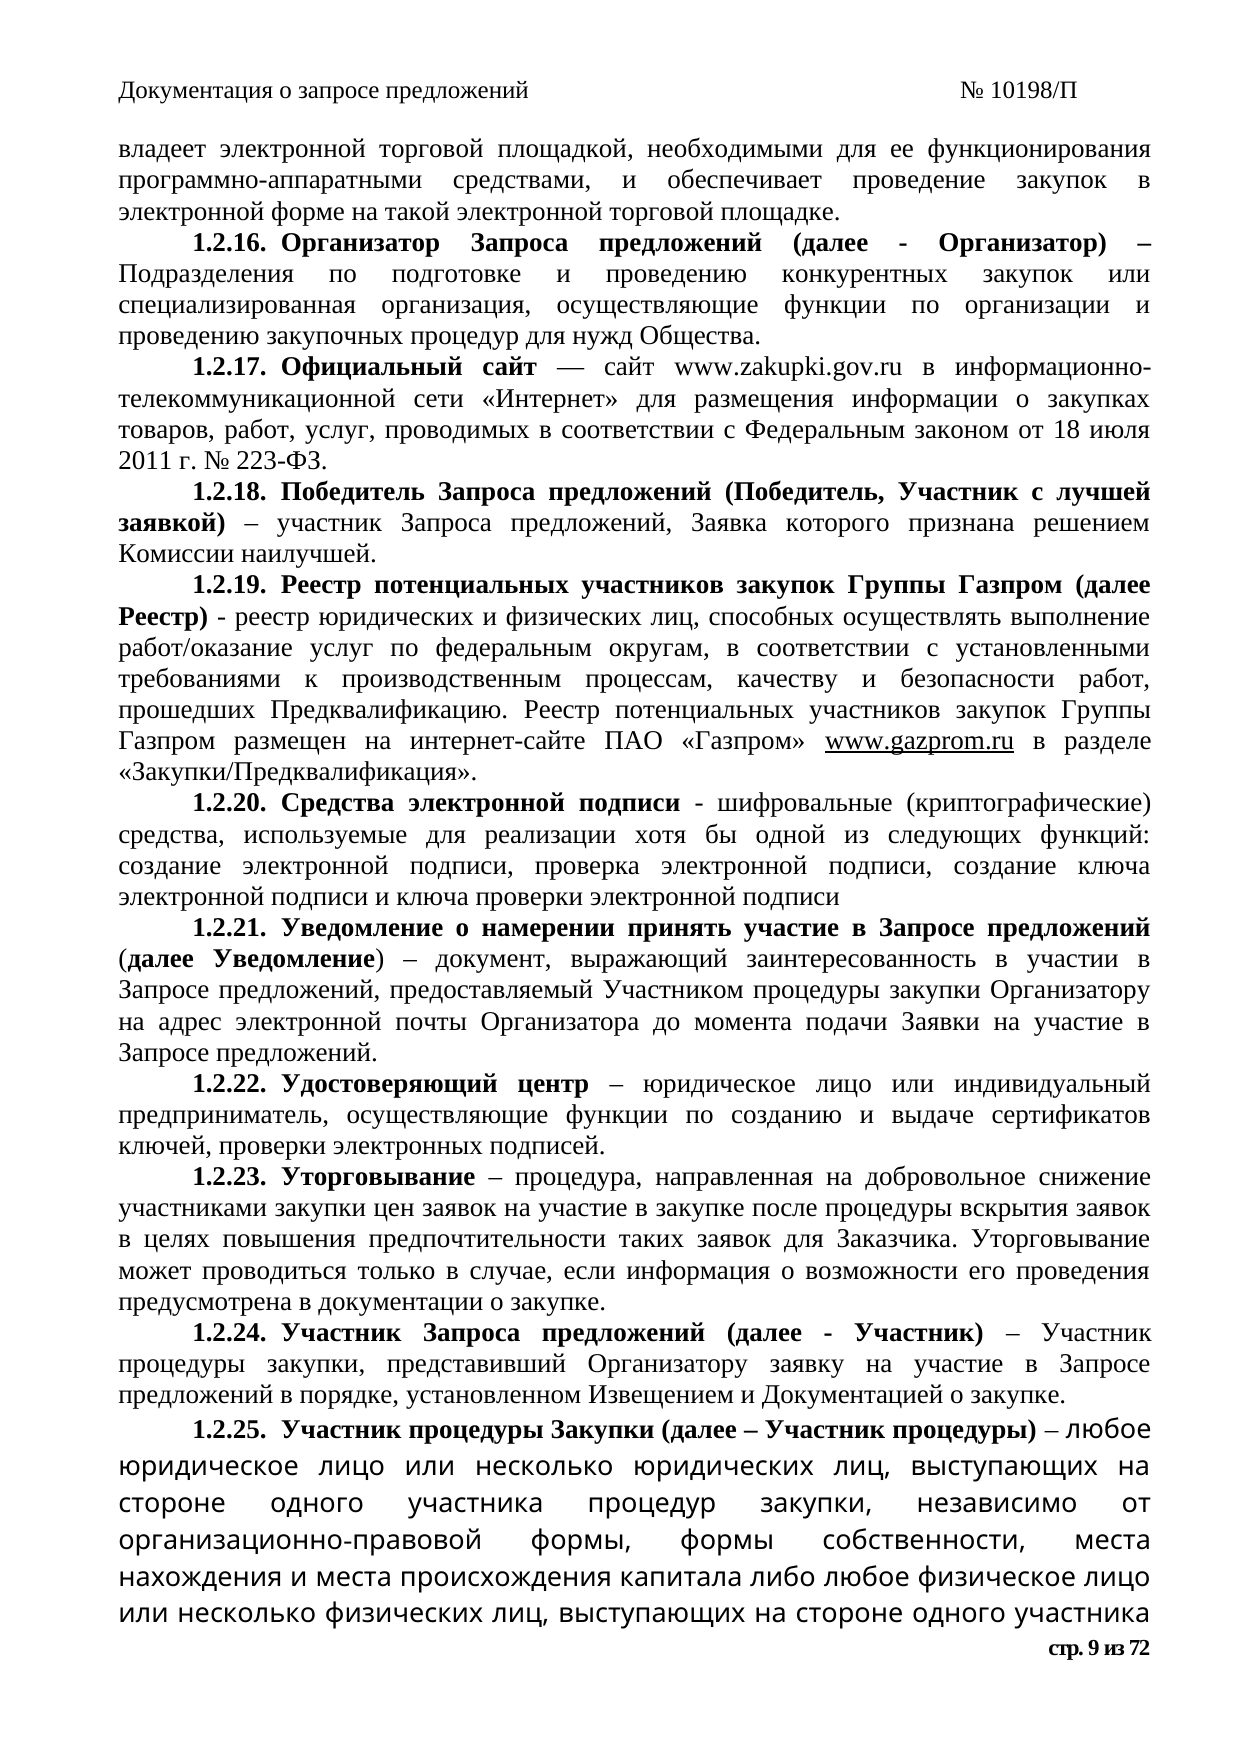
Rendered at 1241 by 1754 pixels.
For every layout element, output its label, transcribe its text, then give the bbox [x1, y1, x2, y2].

list Удостоверяющий центр – юридическое лицо или индивидуальный предприниматель, осуществляющие функции по созданию и выдаче сертификатов ключей, проверки электронных подписей. [118, 1067, 1152, 1160]
list Организатор Запроса предложений (далее - Организатор) – Подразделения по подготовке и проведению конкурентных закупок или специализированная организация, осуществляющие функции по организации и проведению закупочных процедур для нужд Общества. [118, 226, 1152, 351]
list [118, 132, 1152, 226]
list Уведомление о намерении принять участие в Запросе предложений (далее Уведомление) – документ, выражающий заинтересованность в участии в Запросе предложений, предоставляемый Участником процедуры закупки Организатору на адрес электронной почты Организатора до момента подачи Заявки на участие в Запросе предложений. [118, 911, 1152, 1067]
list Реестр потенциальных участников закупок Группы Газпром (далее Реестр) - реестр юридических и физических лиц, способных осуществлять выполнение работ/оказание услуг по федеральным округам, в соответствии с установленными требованиями к производственным процессам, качеству и безопасности работ, прошедших Предквалификацию. Реестр потенциальных участников закупок Группы Газпром размещен на интернет-сайте ПАО «Газпром» www.gazprom.ru в разделе «Закупки/Предквалификация». [118, 568, 1152, 787]
list Уторговывание – процедура, направленная на добровольное снижение участниками закупки цен заявок на участие в закупке после процедуры вскрытия заявок в целях повышения предпочтительности таких заявок для Заказчика. Уторговывание может проводиться только в случае, если информация о возможности его проведения предусмотрена в документации о закупке. [118, 1160, 1152, 1316]
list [118, 1409, 1152, 1631]
list Официальный сайт — сайт www.zakupki.gov.ru в информационно-телекоммуникационной сети «Интернет» для размещения информации о закупках товаров, работ, услуг, проводимых в соответствии с Федеральным законом от 18 июля 2011 г. № 223-ФЗ. [118, 351, 1152, 475]
list Средства электронной подписи - шифровальные (криптографические) средства, используемые для реализации хотя бы одной из следующих функций: создание электронной подписи, проверка электронной подписи, создание ключа электронной подписи и ключа проверки электронной подписи [118, 787, 1152, 911]
list Участник Запроса предложений (далее - Участник) – Участник процедуры закупки, представивший Организатору заявку на участие в Запросе предложений в порядке, установленном Извещением и Документацией о закупке. [118, 1316, 1152, 1409]
list Победитель Запроса предложений (Победитель, Участник с лучшей заявкой) – участник Запроса предложений, Заявка которого признана решением Комиссии наилучшей. [118, 475, 1152, 568]
